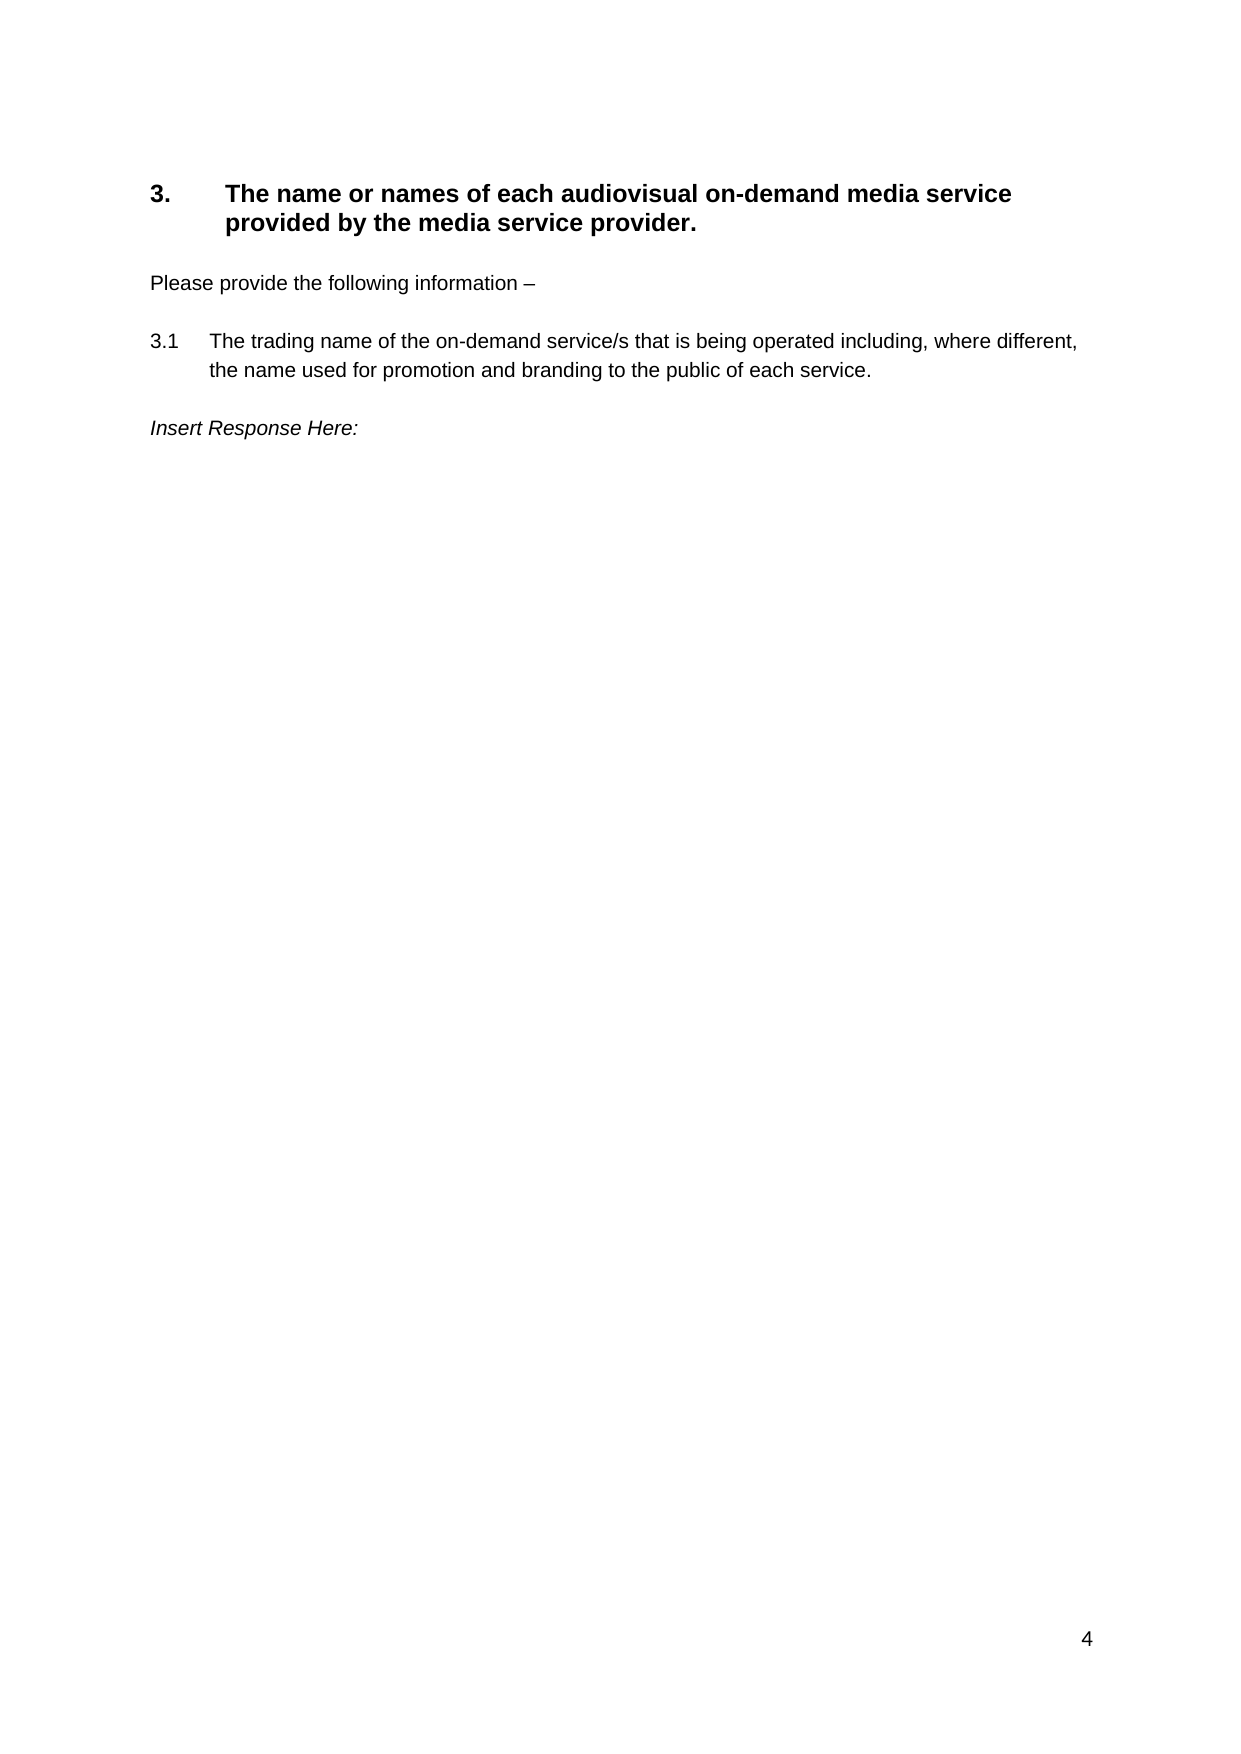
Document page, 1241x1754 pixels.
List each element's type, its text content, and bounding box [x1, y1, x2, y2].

text Insert Response Here: [150, 412, 1093, 442]
text Please provide the following information – [150, 267, 1093, 296]
list The trading name of the on-demand service/s that is being operated including, where different, the name used for promotion and branding to the public of each service. [150, 325, 1093, 383]
list The name or names of each audiovisual on-demand media service provided by the media service provider. [150, 179, 1093, 237]
